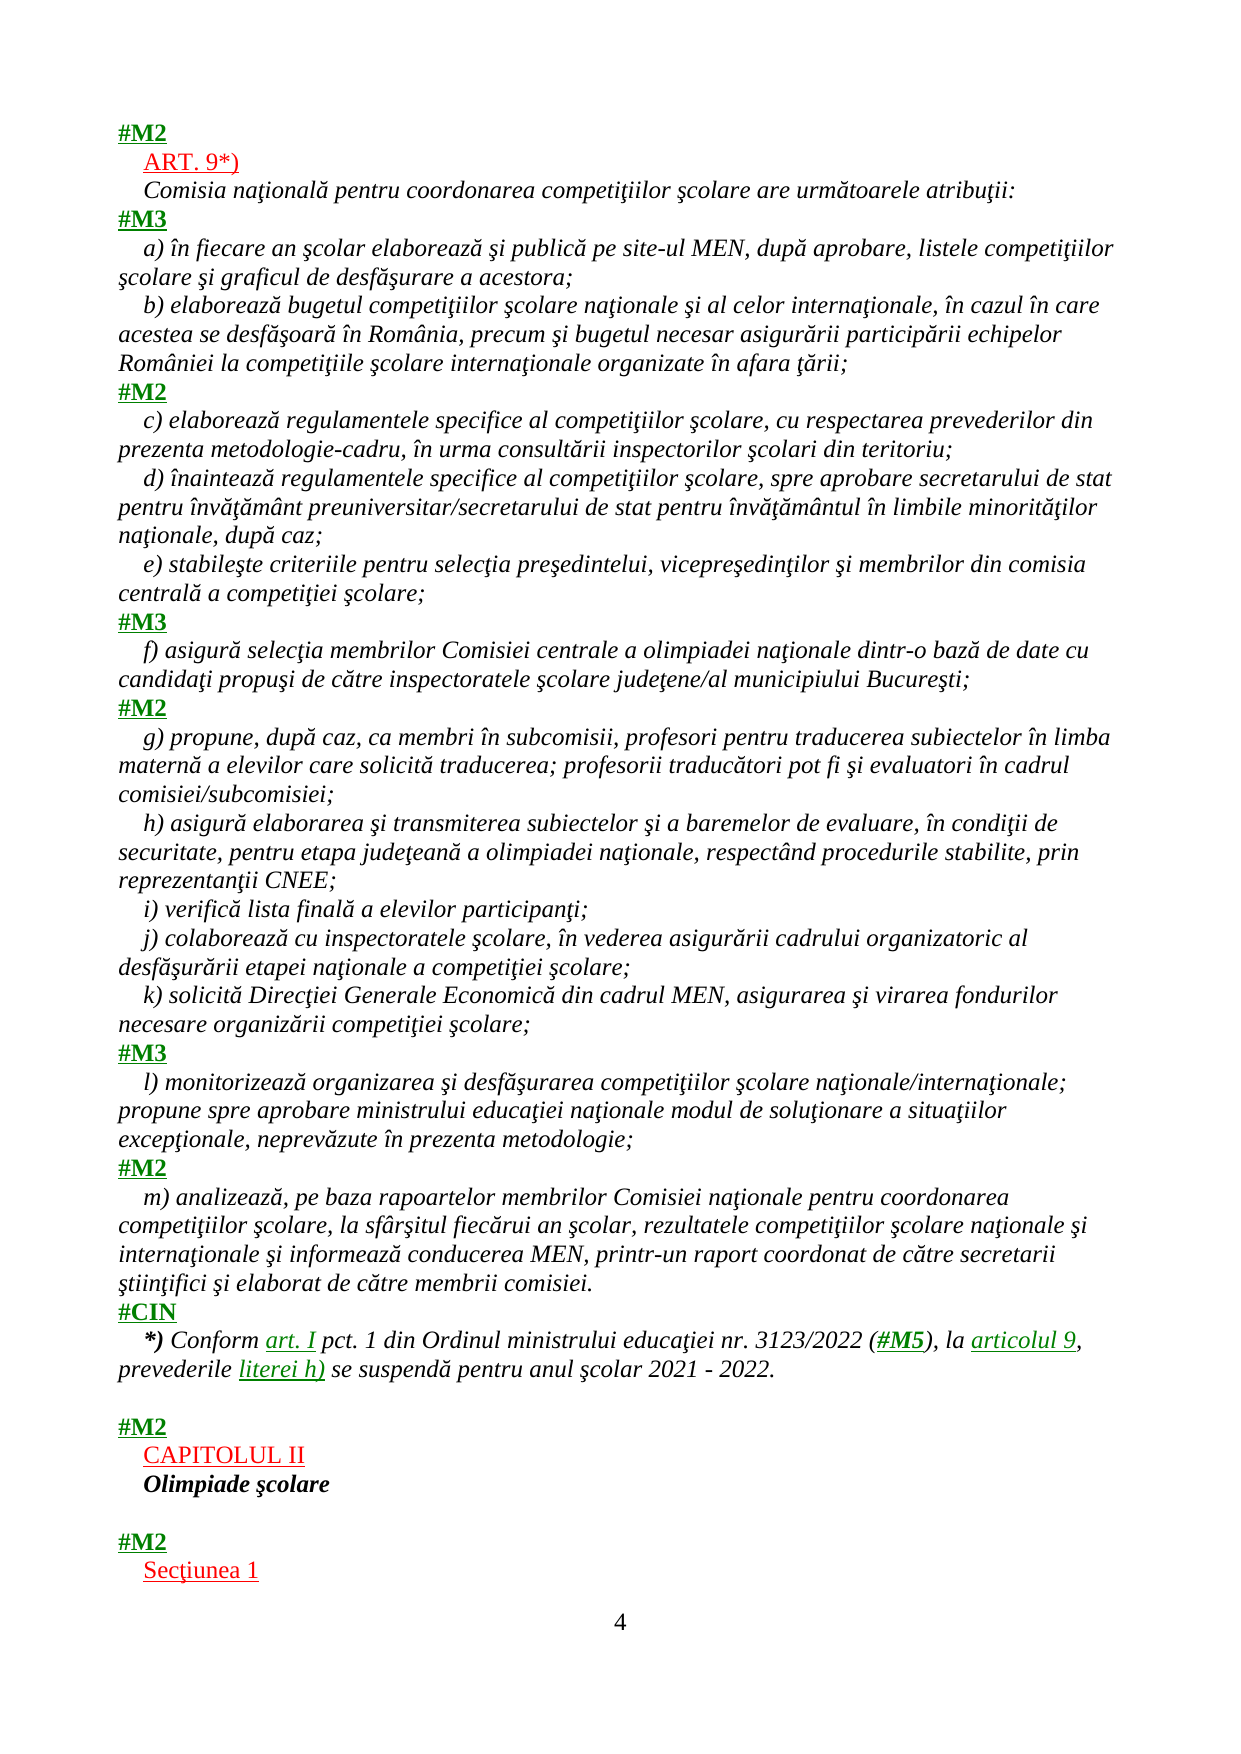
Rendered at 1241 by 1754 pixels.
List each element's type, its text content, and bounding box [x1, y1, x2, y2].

text i) verifică lista finală a elevilor participanţi; [118, 894, 1122, 923]
text Comisia naţională pentru coordonarea competiţiilor şcolare are următoarele atribuţii: [118, 176, 1122, 204]
text k) solicită Direcţiei Generale Economică din cadrul MEN, asigurarea şi virarea fondurilor necesare organizării competiţiei şcolare; [118, 981, 1122, 1038]
text b) elaborează bugetul competiţiilor şcolare naţionale şi al celor internaţionale, în cazul în care acestea se desfăşoară în România, precum şi bugetul necesar asigurării participării echipelor României la competiţiile şcolare internaţionale organizate în afara ţării; [118, 291, 1122, 377]
text g) propune, după caz, ca membri în subcomisii, profesori pentru traducerea subiectelor în limba maternă a elevilor care solicită traducerea; profesorii traducători pot fi şi evaluatori în cadrul comisiei/subcomisiei; [118, 722, 1122, 808]
text #M3 [118, 607, 1122, 636]
text c) elaborează regulamentele specifice al competiţiilor şcolare, cu respectarea prevederilor din prezenta metodologie-cadru, în urma consultării inspectorilor şcolari din teritoriu; [118, 406, 1122, 463]
text #M3 [118, 1038, 1122, 1067]
text e) stabileşte criteriile pentru selecţia preşedintelui, vicepreşedinţilor şi membrilor din comisia centrală a competiţiei şcolare; [118, 549, 1122, 607]
text #CIN [118, 1297, 1122, 1326]
text *) Conform art. I pct. 1 din Ordinul ministrului educaţiei nr. 3123/2022 (#M5), la articolul 9, prevederile literei h) se suspendă pentru anul şcolar 2021 - 2022. [118, 1326, 1122, 1383]
text m) analizează, pe baza rapoartelor membrilor Comisiei naţionale pentru coordonarea competiţiilor şcolare, la sfârşitul fiecărui an şcolar, rezultatele competiţiilor şcolare naţionale şi internaţionale şi informează conducerea MEN, printr-un raport coordonat de către secretarii ştiinţifici şi elaborat de către membrii comisiei. [118, 1182, 1122, 1297]
text #M2 [118, 693, 1122, 722]
text f) asigură selecţia membrilor Comisiei centrale a olimpiadei naţionale dintr-o bază de date cu candidaţi propuşi de către inspectoratele şcolare judeţene/al municipiului Bucureşti; [118, 636, 1122, 693]
text #M2 [118, 1412, 1122, 1441]
text j) colaborează cu inspectoratele şcolare, în vederea asigurării cadrului organizatoric al desfăşurării etapei naţionale a competiţiei şcolare; [118, 923, 1122, 981]
text d) înaintează regulamentele specifice al competiţiilor şcolare, spre aprobare secretarului de stat pentru învăţământ preuniversitar/secretarului de stat pentru învăţământul în limbile minorităţilor naţionale, după caz; [118, 463, 1122, 549]
text #M2 [118, 1153, 1122, 1182]
text CAPITOLUL II [118, 1441, 1122, 1469]
text #M2 [118, 118, 1122, 147]
text l) monitorizează organizarea şi desfăşurarea competiţiilor şcolare naţionale/internaţionale; propune spre aprobare ministrului educaţiei naţionale modul de soluţionare a situaţiilor excepţionale, neprevăzute în prezenta metodologie; [118, 1067, 1122, 1153]
text #M3 [118, 204, 1122, 233]
text Secţiunea 1 [118, 1556, 1122, 1584]
text ART. 9*) [118, 147, 1122, 176]
text #M2 [118, 1527, 1122, 1556]
text a) în fiecare an şcolar elaborează şi publică pe site-ul MEN, după aprobare, listele competiţiilor şcolare şi graficul de desfăşurare a acestora; [118, 233, 1122, 291]
text Olimpiade şcolare [118, 1469, 1122, 1498]
text #M2 [118, 377, 1122, 406]
text h) asigură elaborarea şi transmiterea subiectelor şi a baremelor de evaluare, în condiţii de securitate, pentru etapa judeţeană a olimpiadei naţionale, respectând procedurile stabilite, prin reprezentanţii CNEE; [118, 808, 1122, 894]
